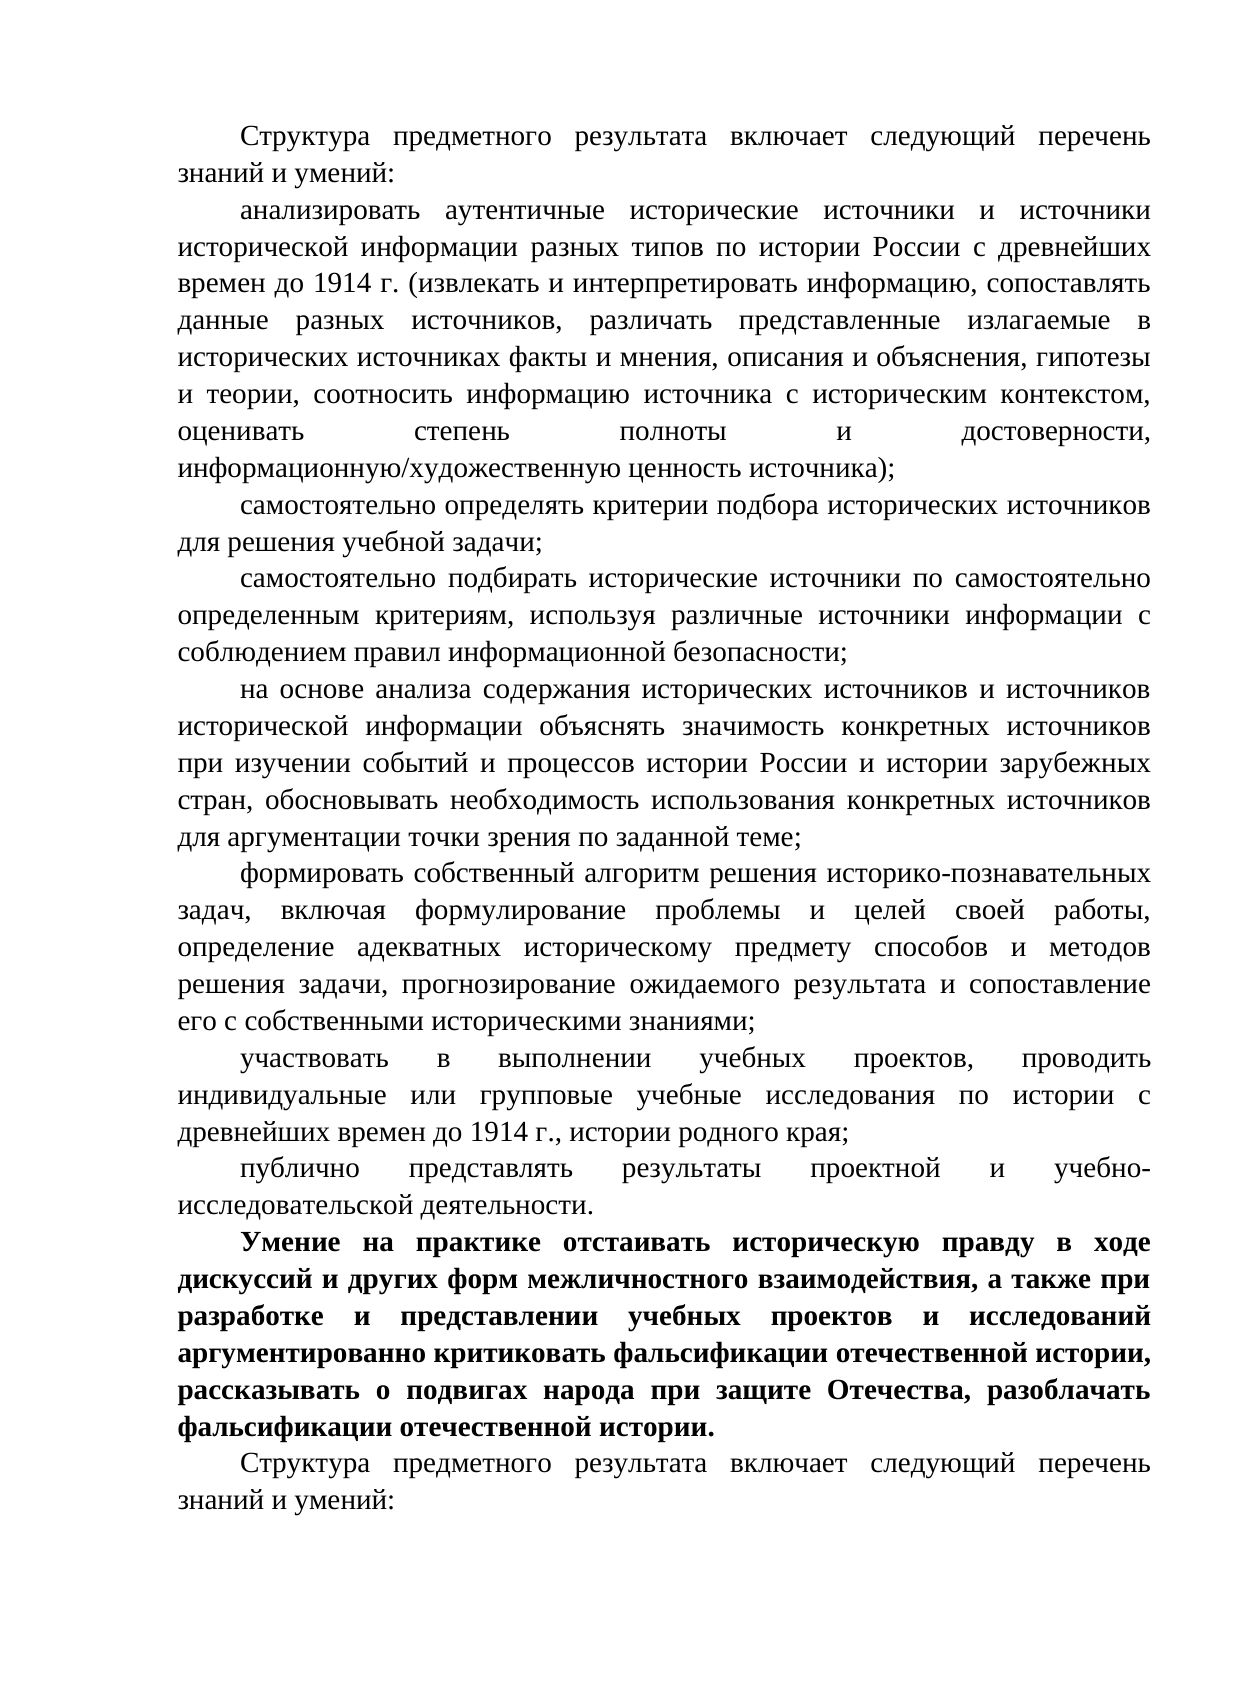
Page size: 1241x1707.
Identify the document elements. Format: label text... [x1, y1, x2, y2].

text публично представлять результаты проектной и учебно-исследовательской деятельности. [177, 1151, 1152, 1221]
text участвовать в выполнении учебных проектов, проводить индивидуальные или групповые учебные исследования по истории с древнейших времен до 1914 г., истории родного края; [177, 1040, 1152, 1147]
text на основе анализа содержания исторических источников и источников исторической информации объяснять значимость конкретных источников при изучении событий и процессов истории России и истории зарубежных стран, обосновывать необходимость использования конкретных источников для аргументации точки зрения по заданной теме; [177, 671, 1152, 852]
text самостоятельно подбирать исторические источники по самостоятельно определенным критериям, используя различные источники информации с соблюдением правил информационной безопасности; [177, 561, 1152, 668]
text Умение на практике отстаивать историческую правду в ходе дискуссий и других форм межличностного взаимодействия, а также при разработке и представлении учебных проектов и исследований аргументированно критиковать фальсификации отечественной истории, рассказывать о подвигах народа при защите Отечества, разоблачать фальсификации отечественной истории. [177, 1224, 1152, 1442]
text формировать собственный алгоритм решения историко-познавательных задач, включая формулирование проблемы и целей своей работы, определение адекватных историческому предмету способов и методов решения задачи, прогнозирование ожидаемого результата и сопоставление его с собственными историческими знаниями; [177, 856, 1152, 1037]
text самостоятельно определять критерии подбора исторических источников для решения учебной задачи; [177, 487, 1152, 557]
text Структура предметного результата включает следующий перечень знаний и умений: [177, 1446, 1152, 1516]
text анализировать аутентичные исторические источники и источники исторической информации разных типов по истории России с древнейших времен до 1914 г. (извлекать и интерпретировать информацию, сопоставлять данные разных источников, различать представленные излагаемые в исторических источниках факты и мнения, описания и объяснения, гипотезы и теории, соотносить информацию источника с историческим контекстом, оценивать степень полноты и достоверности, информационную/художественную ценность источника); [177, 192, 1152, 483]
text Структура предметного результата включает следующий перечень знаний и умений: [177, 118, 1152, 188]
